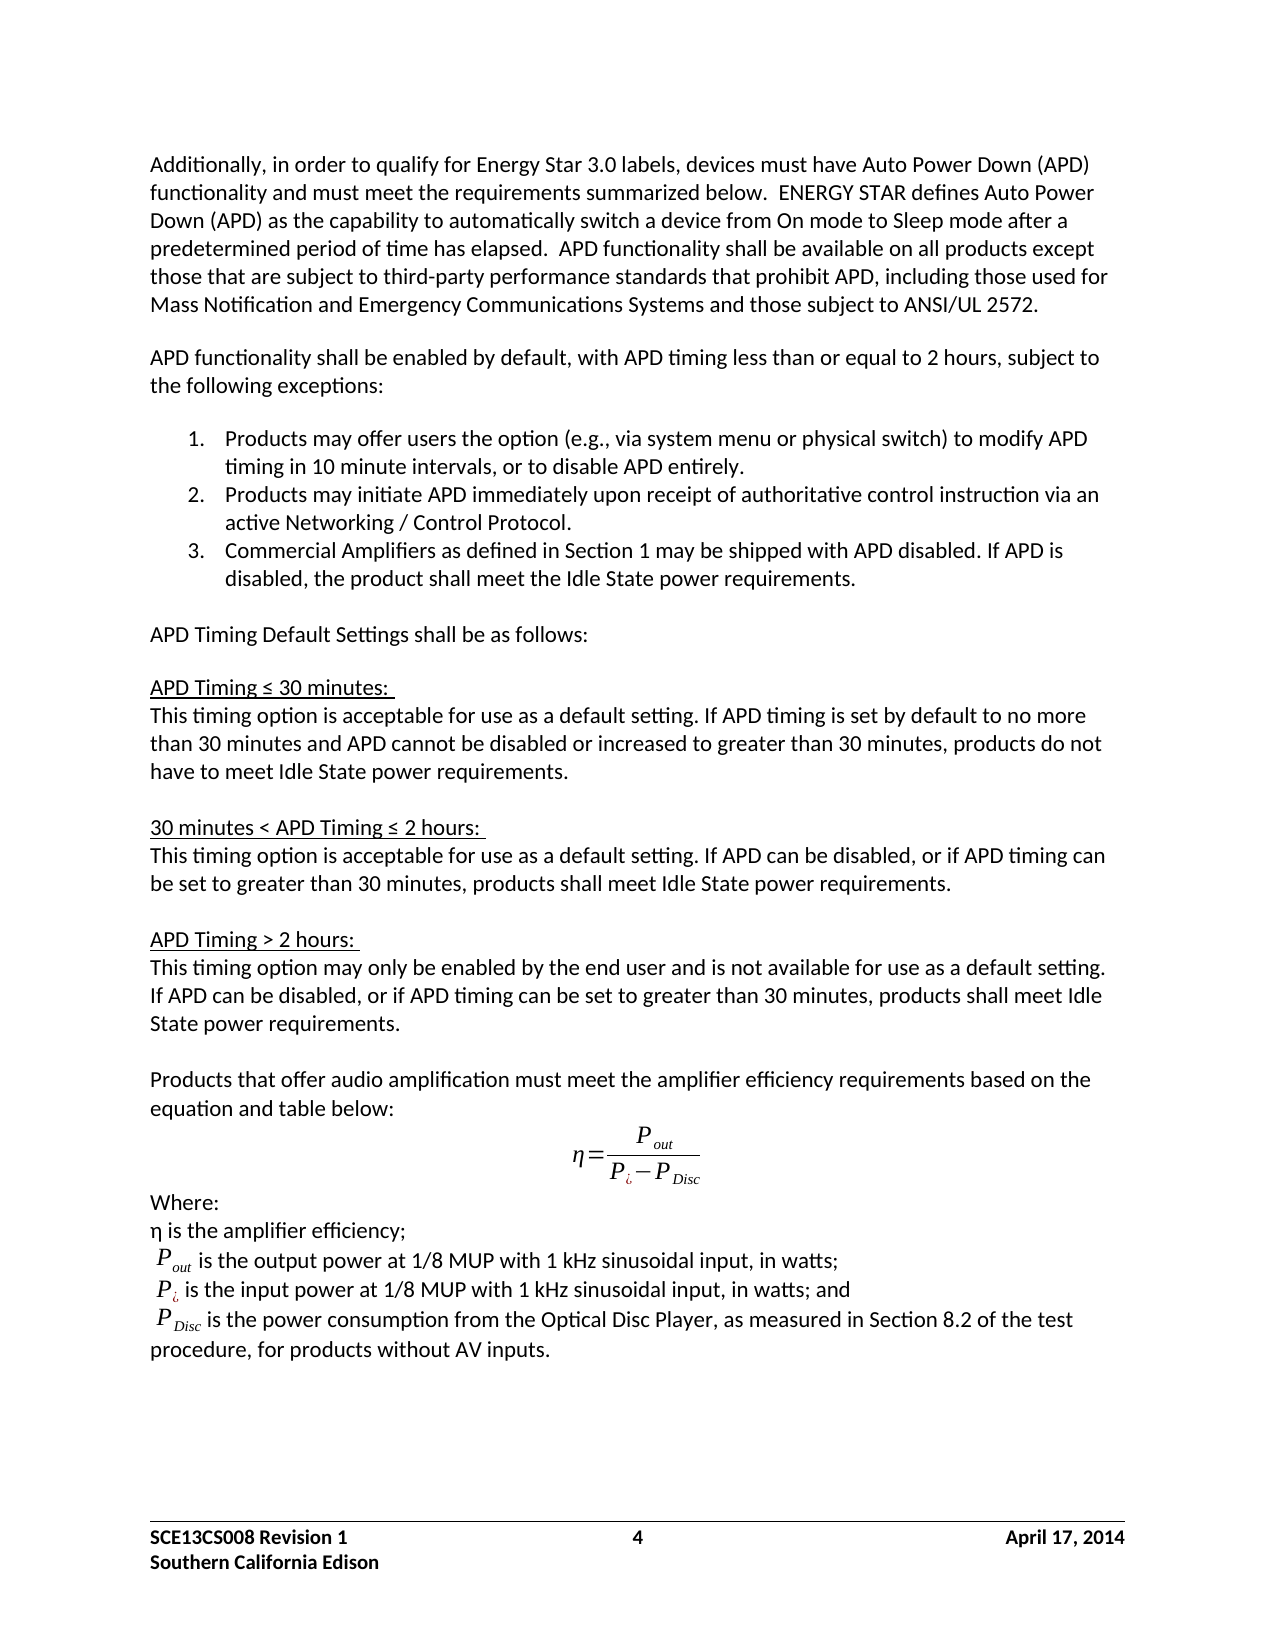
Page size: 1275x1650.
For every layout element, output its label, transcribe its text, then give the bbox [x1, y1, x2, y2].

list Commercial Amplifiers as defined in Section 1 may be shipped with APD disabled. If APD is disabled, the product shall meet the Idle State power requirements. [187, 536, 1125, 592]
text APD Timing ≤ 30 minutes: [150, 673, 1125, 701]
list Products may initiate APD immediately upon receipt of authoritative control instruction via an active Networking / Control Protocol. [187, 480, 1125, 536]
text 30 minutes < APD Timing ≤ 2 hours: [150, 813, 1125, 841]
text  is the output power at 1/8 MUP with 1 kHz sinusoidal input, in watts; [150, 1244, 1125, 1275]
text This timing option is acceptable for use as a default setting. If APD timing is set by default to no more than 30 minutes and APD cannot be disabled or increased to greater than 30 minutes, products do not have to meet Idle State power requirements. [150, 701, 1125, 785]
text  is the input power at 1/8 MUP with 1 kHz sinusoidal input, in watts; and [150, 1275, 1125, 1303]
text  is the power consumption from the Optical Disc Player, as measured in Section 8.2 of the test procedure, for products without AV inputs. [150, 1303, 1125, 1392]
text This timing option may only be enabled by the end user and is not available for use as a default setting. If APD can be disabled, or if APD timing can be set to greater than 30 minutes, products shall meet Idle State power requirements. [150, 953, 1125, 1038]
text Products that offer audio amplification must meet the amplifier efficiency requirements based on the equation and table below: [150, 1066, 1125, 1122]
text APD functionality shall be enabled by default, with APD timing less than or equal to 2 hours, subject to the following exceptions: [150, 343, 1125, 399]
text Where: [150, 1188, 1125, 1216]
text APD Timing > 2 hours: [150, 926, 1125, 953]
text APD Timing Default Settings shall be as follows: [150, 620, 1125, 648]
list Products may offer users the option (e.g., via system menu or physical switch) to modify APD timing in 10 minute intervals, or to disable APD entirely. [187, 424, 1125, 480]
text This timing option is acceptable for use as a default setting. If APD can be disabled, or if APD timing can be set to greater than 30 minutes, products shall meet Idle State power requirements. [150, 841, 1125, 897]
text Additionally, in order to qualify for Energy Star 3.0 labels, devices must have Auto Power Down (APD) functionality and must meet the requirements summarized below. ENERGY STAR defines Auto Power Down (APD) as the capability to automatically switch a device from On mode to Sleep mode after a predetermined period of time has elapsed. APD functionality shall be available on all products except those that are subject to third-party performance standards that prohibit APD, including those used for Mass Notification and Emergency Communications Systems and those subject to ANSI/UL 2572. [150, 150, 1125, 318]
text η is the amplifier efficiency; [150, 1216, 1125, 1244]
